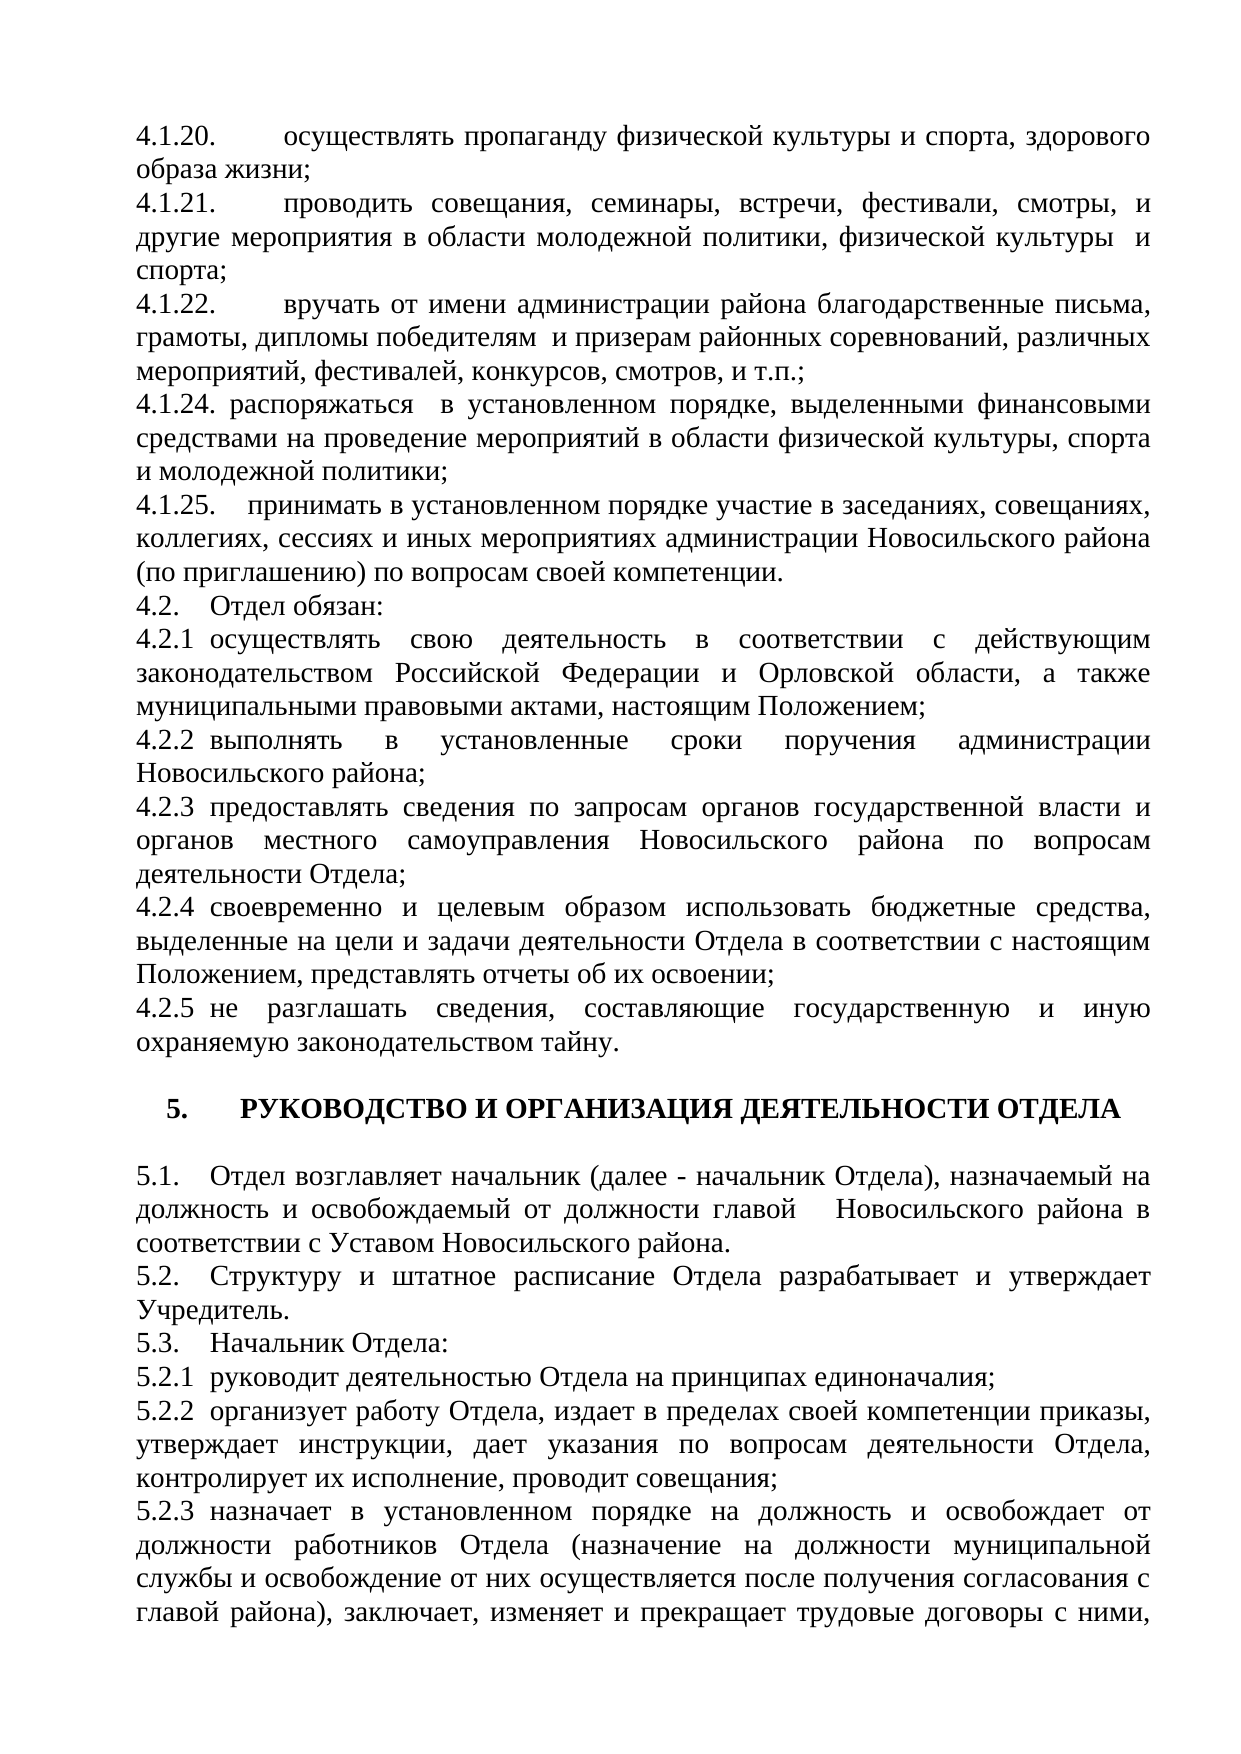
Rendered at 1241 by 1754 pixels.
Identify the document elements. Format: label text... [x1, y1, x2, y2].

list выполнять в установленные сроки поручения администрации Новосильского района; [136, 722, 1152, 789]
list Отдел обязан: [136, 588, 1152, 621]
list не разглашать сведения, составляющие государственную и иную охраняемую законодательством тайну. [136, 990, 1152, 1057]
text 4.1.25. принимать в установленном порядке участие в заседаниях, совещаниях, коллегиях, сессиях и иных мероприятиях администрации Новосильского района (по приглашению) по вопросам своей компетенции. [136, 487, 1152, 588]
list Структуру и штатное расписание Отдела разрабатывает и утверждает Учредитель. [136, 1258, 1152, 1326]
list организует работу Отдела, издает в пределах своей компетенции приказы, утверждает инструкции, дает указания по вопросам деятельности Отдела, контролирует их исполнение, проводит совещания; [136, 1393, 1152, 1493]
list Начальник Отдела: [136, 1326, 1152, 1359]
list РУКОВОДСТВО И ОРГАНИЗАЦИЯ ДЕЯТЕЛЬНОСТИ ОТДЕЛА [136, 1091, 1152, 1124]
list Отдел возглавляет начальник (далее - начальник Отдела), назначаемый на должность и освобождаемый от должности главой Новосильского района в соответствии с Уставом Новосильского района. [136, 1158, 1152, 1258]
list проводить совещания, семинары, встречи, фестивали, смотры, и другие мероприятия в области молодежной политики, физической культуры и спорта; [136, 185, 1152, 286]
list предоставлять сведения по запросам органов государственной власти и органов местного самоуправления Новосильского района по вопросам деятельности Отдела; [136, 789, 1152, 889]
text 4.1.24. распоряжаться в установленном порядке, выделенными финансовыми средствами на проведение мероприятий в области физической культуры, спорта и молодежной политики; [136, 386, 1152, 487]
list своевременно и целевым образом использовать бюджетные средства, выделенные на цели и задачи деятельности Отдела в соответствии с настоящим Положением, представлять отчеты об их освоении; [136, 889, 1152, 990]
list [136, 1493, 1152, 1627]
list вручать от имени администрации района благодарственные письма, грамоты, дипломы победителям и призерам районных соревнований, различных мероприятий, фестивалей, конкурсов, смотров, и т.п.; [136, 286, 1152, 386]
list осуществлять пропаганду физической культуры и спорта, здорового образа жизни; [136, 118, 1152, 185]
list руководит деятельностью Отдела на принципах единоначалия; [136, 1359, 1152, 1393]
list осуществлять свою деятельность в соответствии с действующим законодательством Российской Федерации и Орловской области, а также муниципальными правовыми актами, настоящим Положением; [136, 621, 1152, 722]
